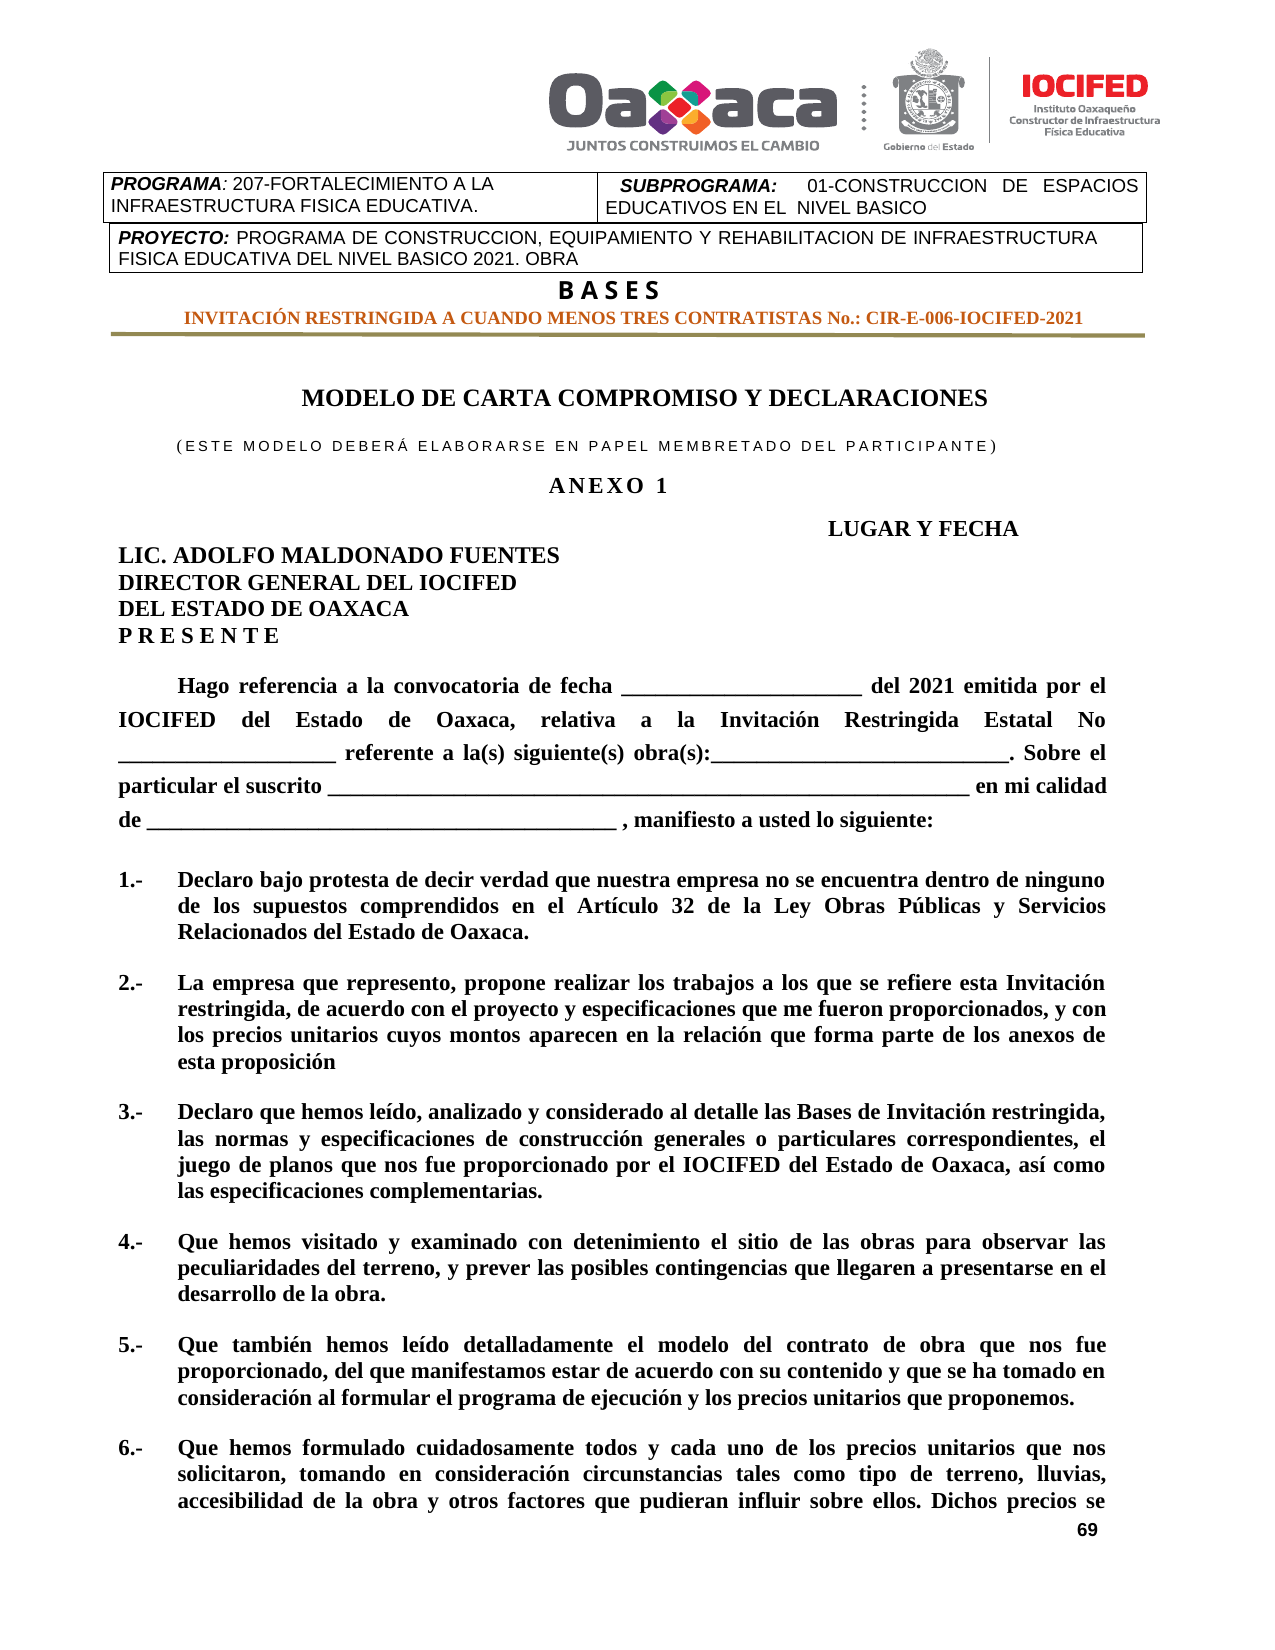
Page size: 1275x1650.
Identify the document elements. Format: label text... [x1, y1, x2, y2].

text LUGAR Y FECHA [118, 515, 1019, 541]
text LIC. ADOLFO MALDONADO FUENTES [118, 541, 1098, 569]
subtitle ANEXO 1 [118, 472, 1098, 498]
text 1.- Declaro bajo protesta de decir verdad que nuestra empresa no se encuentra dentro de ninguno de los supuestos comprendidos en el Artículo 32 de Públicas y Servicios Relacionados del Estado de Oaxaca. [118, 866, 1107, 945]
text Hago referencia a la convocatoria de fecha _____________________ del 2021 emitida por el IOCIFED del Estado de Oaxaca, relativa a la Invitación Restringida Estatal No ___________________ referente a la(s) siguiente(s) obra(s):__________________________. Sobre el particular el suscrito ________________________________________________________ en mi calidad de _________________________________________ , manifiesto a usted lo siguiente: [118, 672, 1107, 839]
text (ESTE MODELO DEBERÁ ELABORARSE EN PAPEL MEMBRETADO DEL PARTICIPANTE) [118, 436, 1004, 455]
text P R E S E N T E [118, 622, 1019, 648]
text 5.- Que también hemos leído detalladamente el modelo del contrato de obra que nos fue proporcionado, del que manifestamos estar de acuerdo con su contenido y que se ha tomado en consideración al formular el programa de ejecución y los precios unitarios que proponemos. [118, 1331, 1107, 1410]
text MODELO DE CARTA COMPROMISO Y DECLARACIONES [118, 383, 1098, 412]
text 2.- La empresa que represento, propone realizar los trabajos a los que se refiere esta Invitación restringida, de acuerdo con el proyecto y especificaciones que me fueron proporcionados, y con los precios unitarios cuyos montos aparecen en la relación que forma parte de los anexos de esta proposición [118, 969, 1107, 1074]
text 4.- Que hemos visitado y examinado con detenimiento el sitio de las obras para observar las peculiaridades del terreno, y prever las posibles contingencias que llegaren a presentarse en el desarrollo de la obra. [118, 1228, 1107, 1307]
text DEL ESTADO DE OAXACA [118, 595, 1019, 622]
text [118, 1434, 1107, 1513]
text 3.- Declaro que hemos leído, analizado y considerado al detalle las Bases de Invitación restringida, las normas y especificaciones de construcción generales o particulares correspondientes, el juego de planos que nos fue proporcionado por el IOCIFED del Estado de Oaxaca, así como las especificaciones complementarias. [118, 1098, 1107, 1204]
text DIRECTOR GENERAL DEL IOCIFED [118, 569, 1019, 595]
